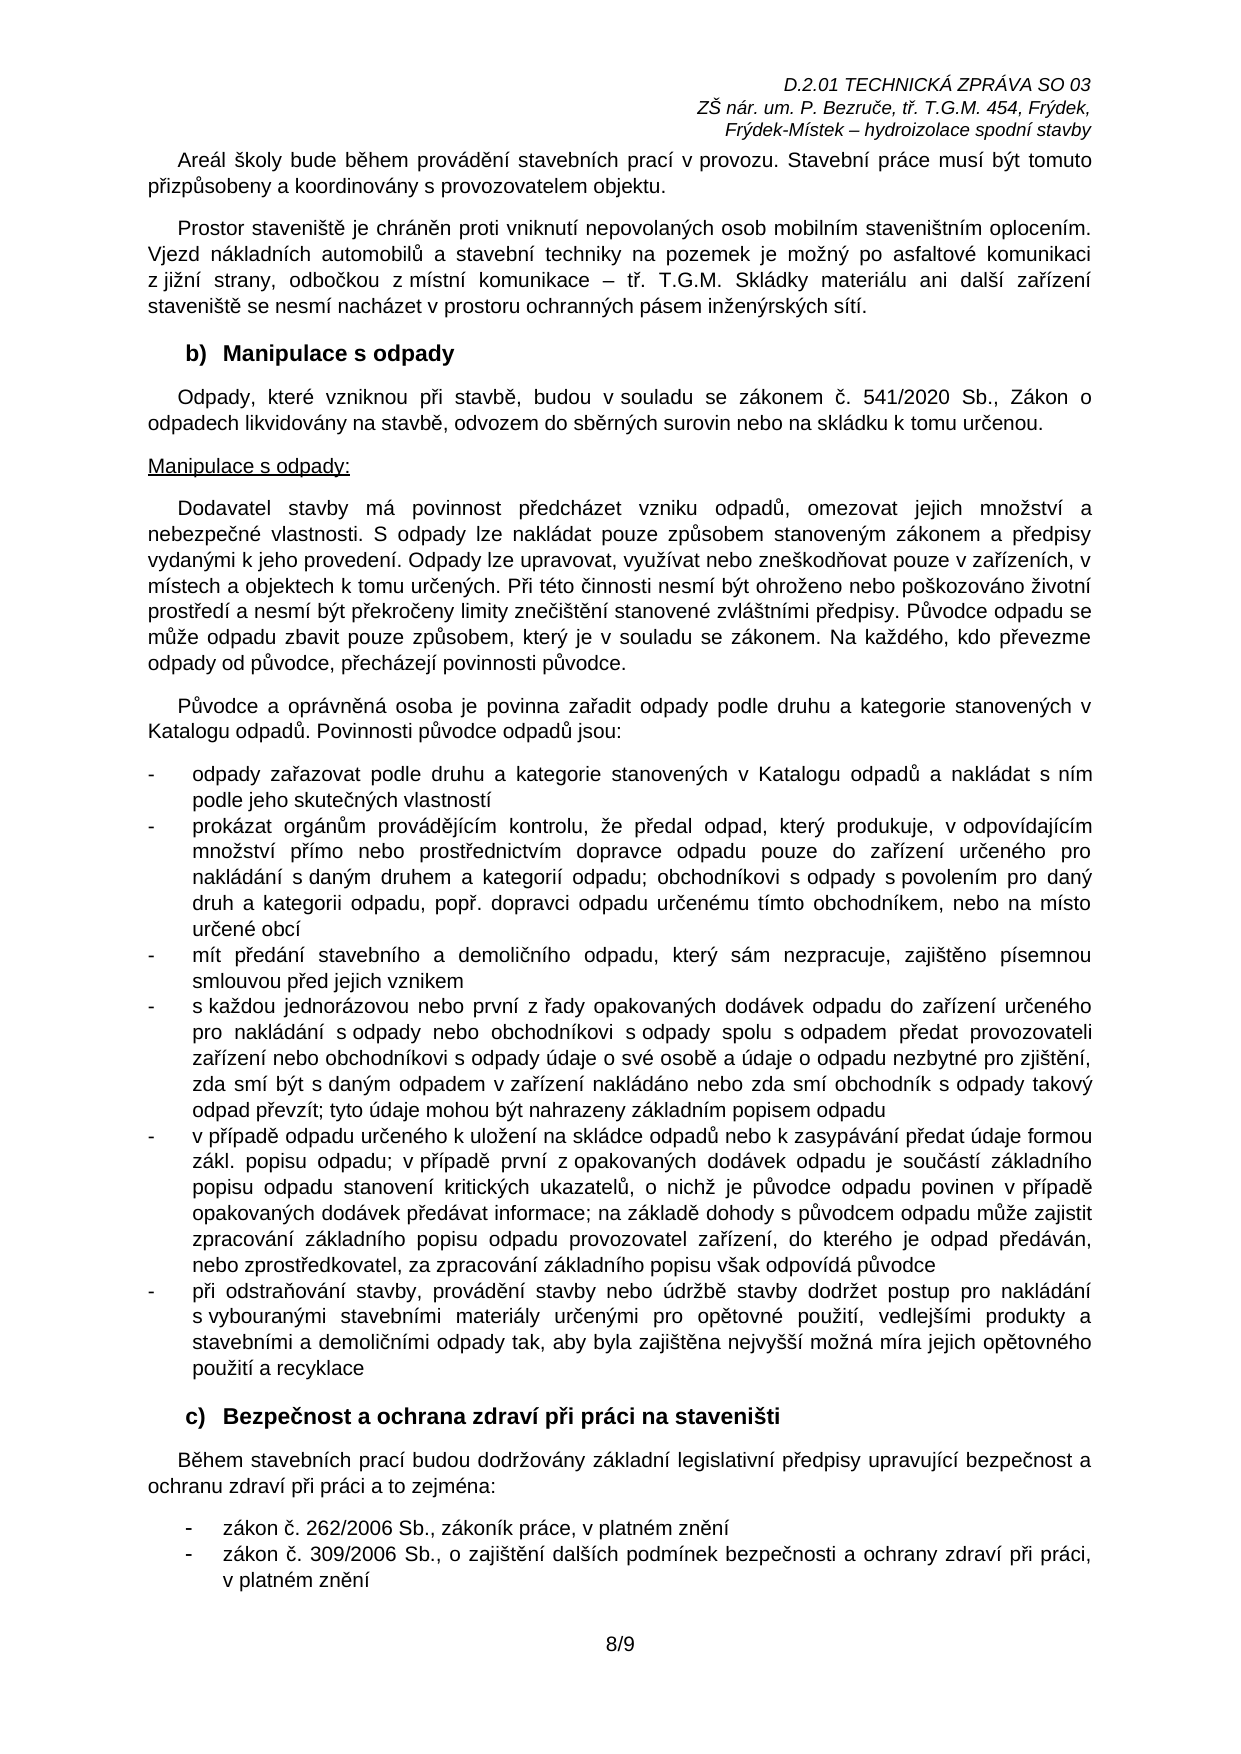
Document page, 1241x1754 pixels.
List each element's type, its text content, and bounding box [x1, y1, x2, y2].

list s každou jednorázovou nebo první z řady opakovaných dodávek odpadu do zařízení určeného pro nakládání s odpady nebo obchodníkovi s odpady spolu s odpadem předat provozovateli zařízení nebo obchodníkovi s odpady údaje o své osobě a údaje o odpadu nezbytné pro zjištění, zda smí být s daným odpadem v zařízení nakládáno nebo zda smí obchodník s odpady takový odpad převzít; tyto údaje mohou být nahrazeny základním popisem odpadu [148, 994, 1093, 1122]
list mít předání stavebního a demoličního odpadu, který sám nezpracuje, zajištěno písemnou smlouvou před jejich vznikem [148, 943, 1093, 992]
list odpady zařazovat podle druhu a kategorie stanovených v Katalogu odpadů a nakládat s ním podle jeho skutečných vlastností [148, 762, 1093, 812]
text Původce a oprávněná osoba je povinna zařadit odpady podle druhu a kategorie stanovených v Katalogu odpadů. Povinnosti původce odpadů jsou: [148, 693, 1093, 743]
text Manipulace s odpady: [148, 453, 1093, 477]
list prokázat orgánům provádějícím kontrolu, že předal odpad, který produkuje, v odpovídajícím množství přímo nebo prostřednictvím dopravce odpadu pouze do zařízení určeného pro nakládání s daným druhem a kategorií odpadu; obchodníkovi s odpady s povolením pro daný druh a kategorii odpadu, popř. dopravci odpadu určenému tímto obchodníkem, nebo na místo určené obcí [148, 813, 1093, 941]
list při odstraňování stavby, provádění stavby nebo údržbě stavby dodržet postup pro nakládání s vybouranými stavebními materiály určenými pro opětovné použití, vedlejšími produkty a stavebními a demoličními odpady tak, aby byla zajištěna nejvyšší možná míra jejich opětovného použití a recyklace [148, 1278, 1093, 1380]
list zákon č. 309/2006 Sb., o zajištění dalších podmínek bezpečnosti a ochrany zdraví při práci, v platném znění [185, 1542, 1093, 1592]
text Prostor staveniště je chráněn proti vniknutí nepovolaných osob mobilním staveništním oplocením. Vjezd nákladních automobilů a stavební techniky na pozemek je možný po asfaltové komunikaci z jižní strany, odbočkou z místní komunikace – tř. T.G.M. Skládky materiálu ani další zařízení staveniště se nesmí nacházet v prostoru ochranných pásem inženýrských sítí. [148, 216, 1093, 317]
text Během stavebních prací budou dodržovány základní legislativní předpisy upravující bezpečnost a ochranu zdraví při práci a to zejména: [148, 1448, 1093, 1498]
subtitle Bezpečnost a ochrana zdraví při práci na staveništi [185, 1403, 1093, 1429]
list v případě odpadu určeného k uložení na skládce odpadů nebo k zasypávání předat údaje formou zákl. popisu odpadu; v případě první z opakovaných dodávek odpadu je součástí základního popisu odpadu stanovení kritických ukazatelů, o nichž je původce odpadu povinen v případě opakovaných dodávek předávat informace; na základě dohody s původcem odpadu může zajistit zpracování základního popisu odpadu provozovatel zařízení, do kterého je odpad předáván, nebo zprostředkovatel, za zpracování základního popisu však odpovídá původce [148, 1123, 1093, 1277]
subtitle Manipulace s odpady [185, 340, 1093, 366]
text Areál školy bude během provádění stavebních prací v provozu. Stavební práce musí být tomuto přizpůsobeny a koordinovány s provozovatelem objektu. [148, 148, 1093, 197]
text Odpady, které vzniknou při stavbě, budou v souladu se zákonem č. 541/2020 Sb., Zákon o odpadech likvidovány na stavbě, odvozem do sběrných surovin nebo na skládku k tomu určenou. [148, 385, 1093, 435]
text Dodavatel stavby má povinnost předcházet vzniku odpadů, omezovat jejich množství a nebezpečné vlastnosti. S odpady lze nakládat pouze způsobem stanoveným zákonem a předpisy vydanými k jeho provedení. Odpady lze upravovat, využívat nebo zneškodňovat pouze v zařízeních, v místech a objektech k tomu určených. Při této činnosti nesmí být ohroženo nebo poškozováno životní prostředí a nesmí být překročeny limity znečištění stanovené zvláštními předpisy. Původce odpadu se může odpadu zbavit pouze způsobem, který je v souladu se zákonem. Na každého, kdo převezme odpady od původce, přecházejí povinnosti původce. [148, 496, 1093, 675]
list zákon č. 262/2006 Sb., zákoník práce, v platném znění [185, 1516, 1093, 1540]
